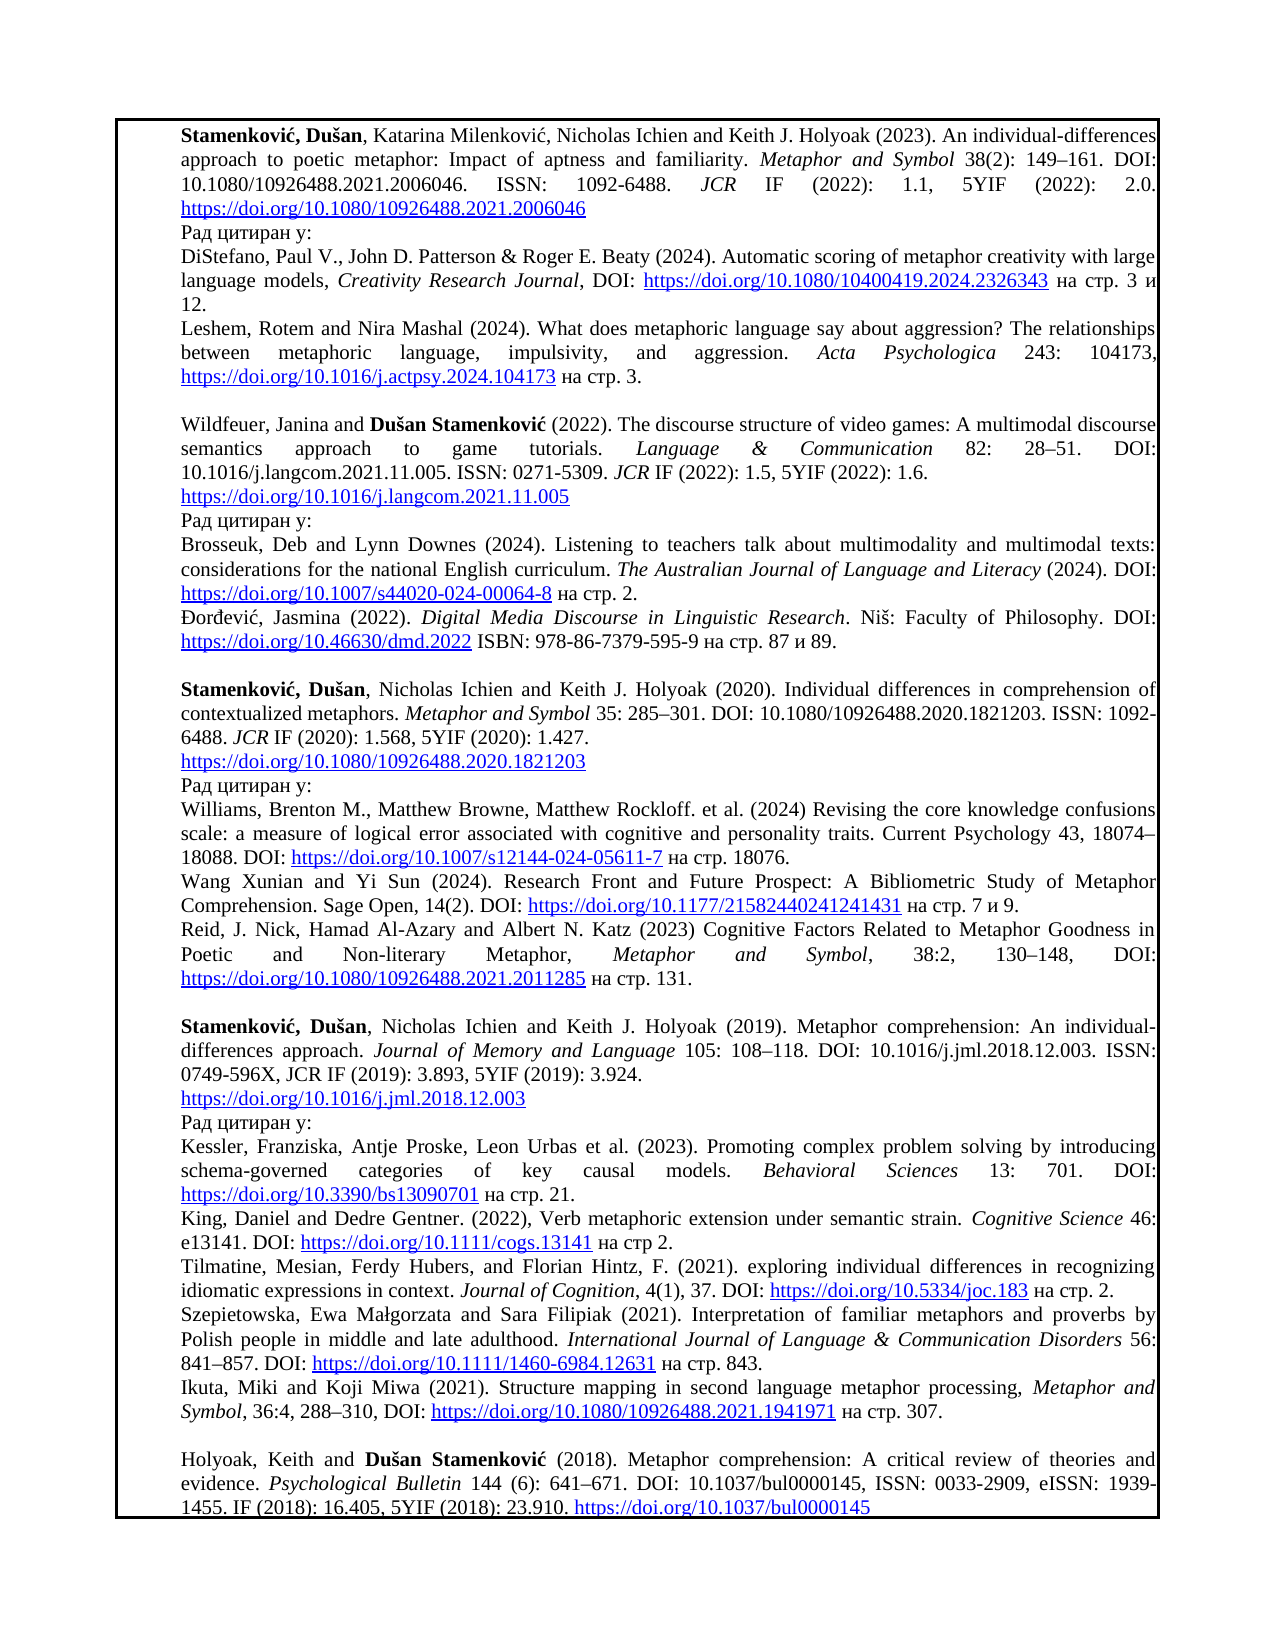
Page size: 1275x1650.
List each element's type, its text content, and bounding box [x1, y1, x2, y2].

text Szepietowska, Ewa Małgorzata and Sara Filipiak (2021). Interpretation of familiar metaphors and proverbs by Polish people in middle and late adulthood. International Journal of Language & Communication Disorders 56: 841–857. DOI: https://doi.org/10.1111/1460-6984.12631 на стр. 843. [118, 1302, 1157, 1374]
text Stamenković, Dušan, Nicholas Ichien and Keith J. Holyoak (2019). Metaphor comprehension: An individual-differences approach. Journal of Memory and Language 105: 108–118. DOI: 10.1016/j.jml.2018.12.003. ISSN: 0749-596X, JCR IF (2019): 3.893, 5YIF (2019): 3.924. [118, 1014, 1157, 1086]
text Stamenković, Dušan, Katarina Milenković, Nicholas Ichien and Keith J. Holyoak (2023). An individual-differences approach to poetic metaphor: Impact of aptness and familiarity. Metaphor and Symbol 38(2): 149–161. DOI: 10.1080/10926488.2021.2006046. ISSN: 1092-6488. JCR IF (2022): 1.1, 5YIF (2022): 2.0. https://doi.org/10.1080/10926488.2021.2006046 [118, 121, 1157, 219]
text https://doi.org/10.1080/10926488.2020.1821203 [118, 749, 1157, 773]
text Brosseuk, Deb and Lynn Downes (2024). Listening to teachers talk about multimodality and multimodal texts: considerations for the national English curriculum. The Australian Journal of Language and Literacy (2024). DOI: https://doi.org/10.1007/s44020-024-00064-8 на стр. 2. [118, 532, 1157, 604]
text DiStefano, Paul V., John D. Patterson & Roger E. Beaty (2024). Automatic scoring of metaphor creativity with large language models, Creativity Research Journal, DOI: https://doi.org/10.1080/10400419.2024.2326343 на стр. 3 и 12. [118, 244, 1157, 316]
text Williams, Brenton M., Matthew Browne, Matthew Rockloff. et al. (2024) Revising the core knowledge confusions scale: a measure of logical error associated with cognitive and personality traits. Current Psychology 43, 18074–18088. DOI: https://doi.org/10.1007/s12144-024-05611-7 на стр. 18076. [118, 797, 1157, 869]
text Stamenković, Dušan, Nicholas Ichien and Keith J. Holyoak (2020). Individual differences in comprehension of contextualized metaphors. Metaphor and Symbol 35: 285–301. DOI: 10.1080/10926488.2020.1821203. ISSN: 1092-6488. JCR IF (2020): 1.568, 5YIF (2020): 1.427. [118, 677, 1157, 749]
text Wang Xunian and Yi Sun (2024). Research Front and Future Prospect: A Bibliometric Study of Metaphor Comprehension. Sage Open, 14(2). DOI: https://doi.org/10.1177/21582440241241431 на стр. 7 и 9. [118, 869, 1157, 917]
text Kessler, Franziska, Antje Proske, Leon Urbas et al. (2023). Promoting complex problem solving by introducing schema-governed categories of key causal models. Behavioral Sciences 13: 701. DOI: https://doi.org/10.3390/bs13090701 на стр. 21. [118, 1134, 1157, 1206]
text Wildfeuer, Janina and Dušan Stamenković (2022). The discourse structure of video games: A multimodal discourse semantics approach to game tutorials. Language & Communication 82: 28–51. DOI: 10.1016/j.langcom.2021.11.005. ISSN: 0271-5309. JCR IF (2022): 1.5, 5YIF (2022): 1.6. [118, 412, 1157, 484]
text Рад цитиран у: [118, 1110, 1157, 1134]
text Holyoak, Keith and Dušan Stamenković (2018). Metaphor comprehension: A critical review of theories and evidence. Psychological Bulletin 144 (6): 641–671. DOI: 10.1037/bul0000145, ISSN: 0033-2909, eISSN: 1939-1455. IF (2018): 16.405, 5YIF (2018): 23.910. https://doi.org/10.1037/bul0000145 [118, 1447, 1157, 1516]
text Tilmatine, Mesian, Ferdy Hubers, and Florian Hintz, F. (2021). exploring individual differences in recognizing idiomatic expressions in context. Journal of Cognition, 4(1), 37. DOI: https://doi.org/10.5334/joc.183 на стр. 2. [118, 1254, 1157, 1302]
text Leshem, Rotem and Nira Mashal (2024). What does metaphoric language say about aggression? The relationships between metaphoric language, impulsivity, and aggression. Acta Psychologica 243: 104173, https://doi.org/10.1016/j.actpsy.2024.104173 на стр. 3. [118, 316, 1157, 388]
text Рад цитиран у: [118, 773, 1157, 797]
text https://doi.org/10.1016/j.jml.2018.12.003 [118, 1086, 1157, 1110]
text Рад цитиран у: [118, 508, 1157, 532]
text Reid, J. Nick, Hamad Al-Azary and Albert N. Katz (2023) Cognitive Factors Related to Metaphor Goodness in Poetic and Non-literary Metaphor, Metaphor and Symbol, 38:2, 130–148, DOI: https://doi.org/10.1080/10926488.2021.2011285 на стр. 131. [118, 917, 1157, 989]
text Ikuta, Miki and Koji Miwa (2021). Structure mapping in second language metaphor processing, Metaphor and Symbol, 36:4, 288–310, DOI: https://doi.org/10.1080/10926488.2021.1941971 на стр. 307. [118, 1374, 1157, 1423]
text Đorđević, Jasmina (2022). Digital Media Discourse in Linguistic Research. Niš: Faculty of Philosophy. DOI: https://doi.org/10.46630/dmd.2022 ISBN: 978-86-7379-595-9 на стр. 87 и 89. [118, 604, 1157, 653]
text https://doi.org/10.1016/j.langcom.2021.11.005 [118, 484, 1157, 508]
text King, Daniel and Dedre Gentner. (2022), Verb metaphoric extension under semantic strain. Cognitive Science 46: e13141. DOI: https://doi.org/10.1111/cogs.13141 на стр 2. [118, 1206, 1157, 1254]
text Рад цитиран у: [118, 219, 1157, 244]
